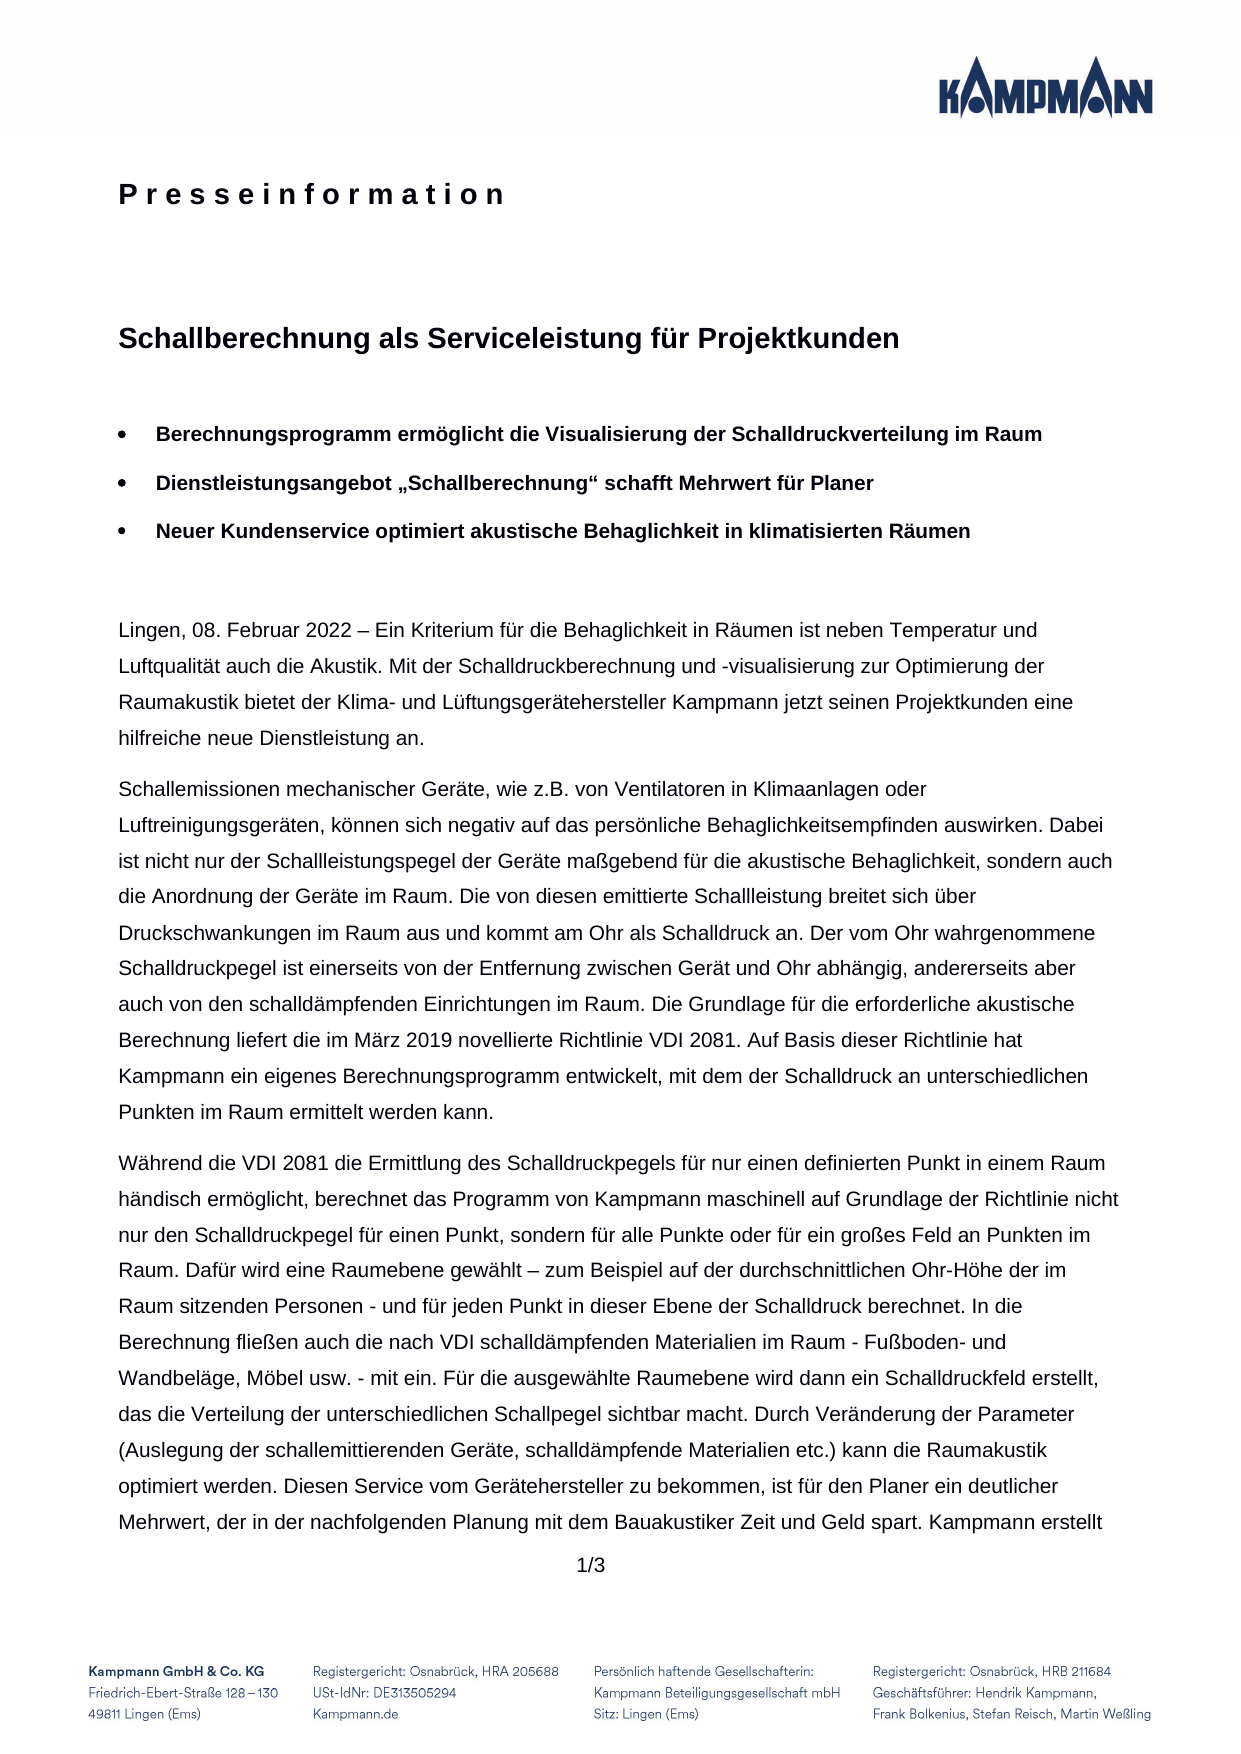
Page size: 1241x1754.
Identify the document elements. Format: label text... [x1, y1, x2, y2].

text Schallemissionen mechanischer Geräte, wie z.B. von Ventilatoren in Klimaanlagen oder Luftreinigungsgeräten, können sich negativ auf das persönliche Behaglichkeitsempfinden auswirken. Dabei ist nicht nur der Schallleistungspegel der Geräte maßgebend für die akustische Behaglichkeit, sondern auch die Anordnung der Geräte im Raum. Die von diesen emittierte Schallleistung breitet sich über Druckschwankungen im Raum aus und kommt am Ohr als Schalldruck an. Der vom Ohr wahrgenommene Schalldruckpegel ist einerseits von der Entfernung zwischen Gerät und Ohr abhängig, andererseits aber auch von den schalldämpfenden Einrichtungen im Raum. Die Grundlage für die erforderliche akustische Berechnung liefert die im März 2019 novellierte Richtlinie VDI 2081. Auf Basis dieser Richtlinie hat Kampmann ein eigenes Berechnungsprogramm entwickelt, mit dem der Schalldruck an unterschiedlichen Punkten im Raum ermittelt werden kann. [118, 777, 1122, 1124]
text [118, 1151, 1122, 1534]
picture [0, 1617, 1239, 1754]
list Berechnungsprogramm ermöglicht die Visualisierung der Schalldruckverteilung im Raum [118, 422, 1122, 446]
text Lingen, 08. Februar 2022 – Ein Kriterium für die Behaglichkeit in Räumen ist neben Temperatur und Luftqualität auch die Akustik. Mit der Schalldruckberechnung und -visualisierung zur Optimierung der Raumakustik bietet der Klima- und Lüftungsgerätehersteller Kampmann jetzt seinen Projektkunden eine hilfreiche neue Dienstleistung an. [118, 618, 1122, 750]
text P r e s s e i n f o r m a t i o n [118, 177, 1122, 211]
list Neuer Kundenservice optimiert akustische Behaglichkeit in klimatisierten Räumen [118, 519, 1122, 543]
list Dienstleistungsangebot „Schallberechnung“ schafft Mehrwert für Planer [118, 471, 1122, 495]
text Schallberechnung als Serviceleistung für Projektkunden [118, 321, 1122, 355]
picture [0, 0, 1241, 131]
